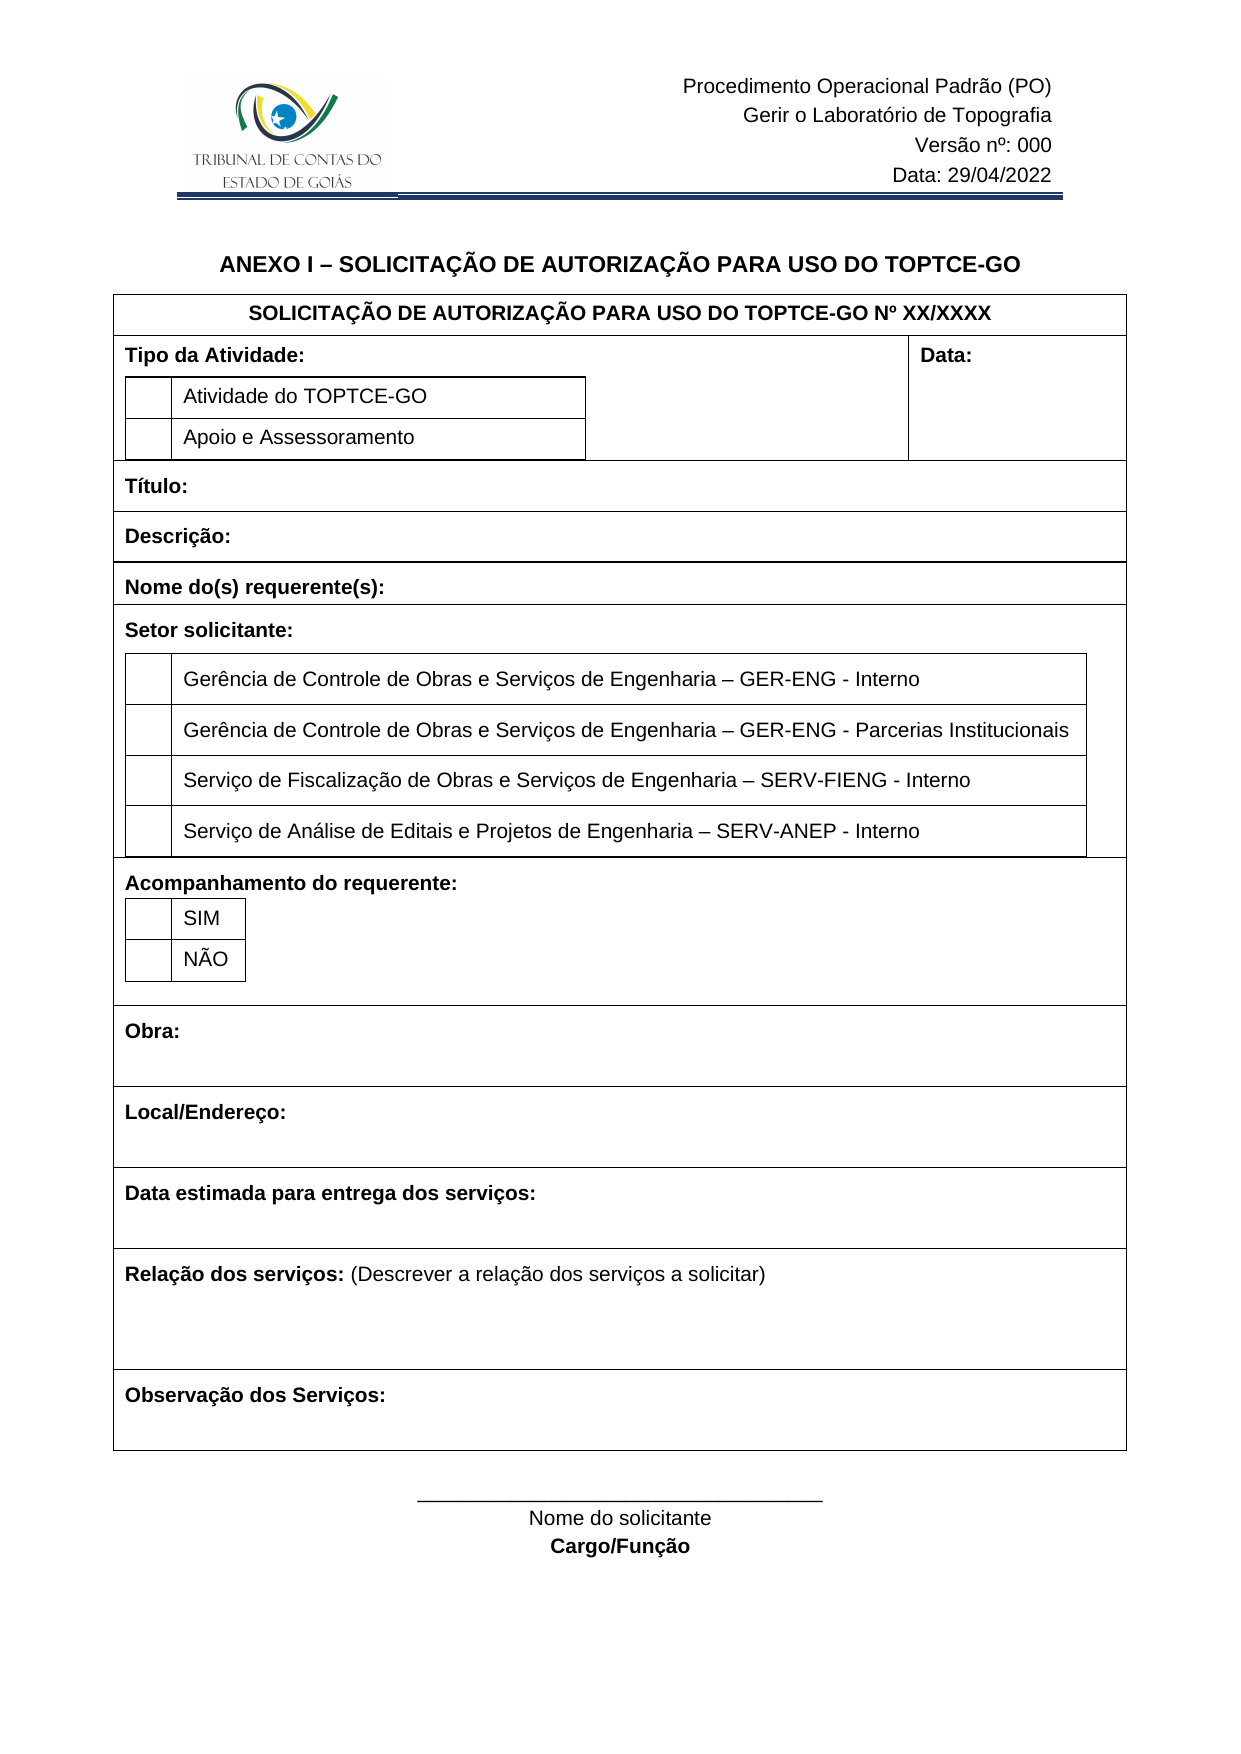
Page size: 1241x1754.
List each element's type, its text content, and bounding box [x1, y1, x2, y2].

table_cell Setor solicitante: [114, 605, 1126, 857]
table_cell Acompanhamento do requerente: [114, 858, 1126, 1005]
table_cell Obra: [114, 1006, 1126, 1086]
table_cell Local/Endereço: [114, 1087, 1126, 1167]
text Nome do solicitante [177, 1506, 1063, 1530]
table_cell Data estimada para entrega dos serviços: [114, 1168, 1126, 1248]
table_cell Título: [114, 461, 1126, 511]
picture [188, 74, 386, 192]
table_cell Tipo da Atividade: [114, 336, 908, 460]
table_header SOLICITAÇÃO DE AUTORIZAÇÃO PARA USO DO TOPTCE-GO Nº XX/XXXX [114, 295, 1126, 335]
table_cell Observação dos Serviços: [114, 1370, 1126, 1450]
text Cargo/Função [177, 1534, 1063, 1558]
table_cell Relação dos serviços: (Descrever a relação dos serviços a solicitar) [114, 1249, 1126, 1369]
table_cell Data: [909, 336, 1126, 460]
text ___________________________________ [177, 1479, 1063, 1503]
text ANEXO I – SOLICITAÇÃO DE AUTORIZAÇÃO PARA USO DO TOPTCE-GO [177, 251, 1063, 278]
table_cell Nome do(s) requerente(s): [114, 563, 1126, 604]
table_cell Descrição: [114, 512, 1126, 561]
